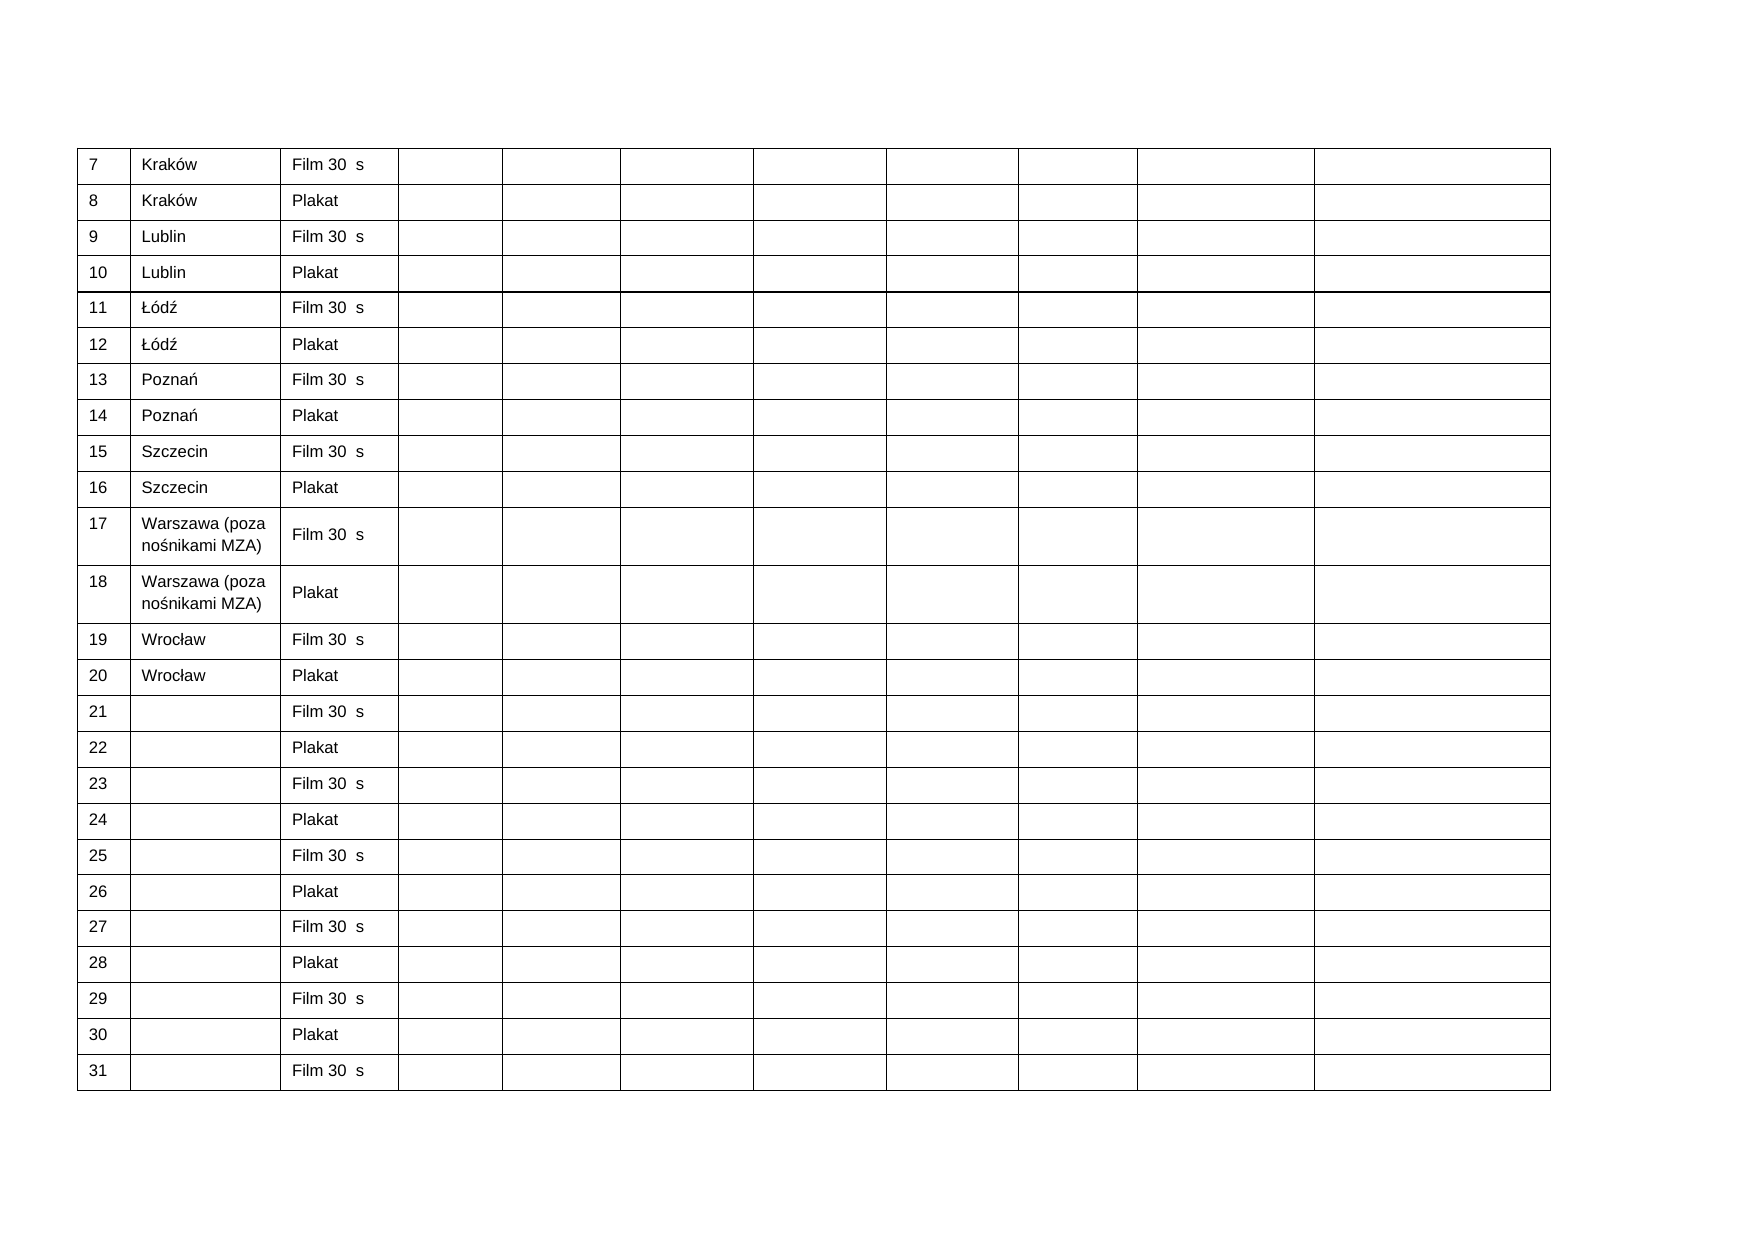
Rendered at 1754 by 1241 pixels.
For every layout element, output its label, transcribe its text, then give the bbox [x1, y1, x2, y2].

table_cell [503, 1019, 620, 1054]
table_cell [754, 911, 886, 946]
table_cell [399, 768, 502, 802]
table_cell [1315, 696, 1550, 731]
table_cell [621, 508, 753, 565]
table_cell [399, 472, 502, 507]
table_cell 23 [78, 768, 130, 802]
table_cell [754, 221, 886, 255]
table_cell [621, 566, 753, 623]
table_cell [399, 1019, 502, 1054]
table_cell [621, 400, 753, 435]
table_cell Film 30 s [281, 768, 398, 802]
table_cell Film 30 s [281, 149, 398, 183]
table_cell [503, 566, 620, 623]
table_cell Plakat [281, 256, 398, 291]
table_cell [1315, 328, 1550, 363]
table_cell Plakat [281, 875, 398, 910]
table_cell [1315, 1019, 1550, 1054]
table_cell [131, 732, 280, 767]
table_cell Plakat [281, 328, 398, 363]
table_cell [754, 256, 886, 291]
table_cell [621, 1055, 753, 1090]
table_cell [754, 436, 886, 471]
table_cell Poznań [131, 364, 280, 399]
table_cell [399, 256, 502, 291]
table_cell [399, 566, 502, 623]
table_cell [1315, 149, 1550, 183]
table_cell [1138, 1019, 1314, 1054]
table_cell Plakat [281, 1019, 398, 1054]
table_cell [1138, 840, 1314, 874]
table_cell [754, 1019, 886, 1054]
table_cell [503, 804, 620, 838]
table_cell [1138, 983, 1314, 1018]
table_cell [621, 293, 753, 327]
table_cell [503, 911, 620, 946]
table_cell [887, 804, 1018, 838]
table_cell [1315, 185, 1550, 219]
table_cell [399, 804, 502, 838]
table_cell [887, 696, 1018, 731]
table_cell [754, 804, 886, 838]
table_cell Film 30 s [281, 624, 398, 659]
table_cell [1019, 804, 1137, 838]
table_cell [503, 660, 620, 695]
table_cell [1019, 911, 1137, 946]
table_cell [1315, 732, 1550, 767]
table_cell Kraków [131, 149, 280, 183]
table_cell [1019, 983, 1137, 1018]
table_cell [399, 293, 502, 327]
table_cell 11 [78, 293, 130, 327]
table_cell Lublin [131, 256, 280, 291]
table_cell 31 [78, 1055, 130, 1090]
table_cell 24 [78, 804, 130, 838]
table_cell Film 30 s [281, 1055, 398, 1090]
table_cell [1138, 624, 1314, 659]
table_cell [621, 624, 753, 659]
table_cell [399, 508, 502, 565]
table_cell [399, 624, 502, 659]
table_cell [1138, 732, 1314, 767]
table_cell [1315, 983, 1550, 1018]
table_cell [1315, 221, 1550, 255]
table_cell [503, 840, 620, 874]
table_cell [1315, 293, 1550, 327]
table_cell [621, 1019, 753, 1054]
table_cell [1138, 508, 1314, 565]
table_cell [887, 1055, 1018, 1090]
table_cell [887, 566, 1018, 623]
table_cell [503, 875, 620, 910]
table_cell [399, 1055, 502, 1090]
table_cell 17 [78, 508, 130, 565]
table_cell [1138, 256, 1314, 291]
table_cell [621, 436, 753, 471]
table_cell [887, 947, 1018, 982]
table_cell [399, 185, 502, 219]
table_cell 20 [78, 660, 130, 695]
table_cell [399, 400, 502, 435]
table_cell [1315, 508, 1550, 565]
table_cell [754, 624, 886, 659]
table_cell [621, 983, 753, 1018]
table_cell [1138, 696, 1314, 731]
table_cell Plakat [281, 947, 398, 982]
table_cell [131, 768, 280, 802]
table_cell [1019, 875, 1137, 910]
table_cell [754, 149, 886, 183]
table_cell [754, 472, 886, 507]
table_cell [1019, 293, 1137, 327]
table_cell [754, 293, 886, 327]
table_cell [621, 185, 753, 219]
table_cell [754, 732, 886, 767]
table_cell [399, 364, 502, 399]
table_cell Łódź [131, 293, 280, 327]
table_cell Plakat [281, 804, 398, 838]
table_cell Plakat [281, 472, 398, 507]
table_cell [131, 875, 280, 910]
table_cell [503, 624, 620, 659]
table_cell [621, 875, 753, 910]
table_cell Szczecin [131, 472, 280, 507]
table_cell [1019, 1019, 1137, 1054]
table_cell 7 [78, 149, 130, 183]
table_cell [1315, 566, 1550, 623]
table_cell [1019, 436, 1137, 471]
table_cell [1138, 804, 1314, 838]
table_cell [503, 185, 620, 219]
table_cell [1315, 660, 1550, 695]
table_cell 27 [78, 911, 130, 946]
table_cell [1315, 840, 1550, 874]
table_cell [131, 804, 280, 838]
table_cell [887, 660, 1018, 695]
table_cell [399, 983, 502, 1018]
table_cell [754, 875, 886, 910]
table_cell [1019, 1055, 1137, 1090]
table_cell [1315, 804, 1550, 838]
table_cell [754, 983, 886, 1018]
table_cell Plakat [281, 732, 398, 767]
table_cell [1138, 875, 1314, 910]
table_cell [1019, 566, 1137, 623]
table_cell [399, 947, 502, 982]
table_cell [1315, 472, 1550, 507]
table_cell [503, 768, 620, 802]
table_cell Wrocław [131, 624, 280, 659]
table_cell [503, 293, 620, 327]
table_cell [887, 328, 1018, 363]
table_cell [1315, 1055, 1550, 1090]
table_cell [1138, 660, 1314, 695]
table_cell [887, 149, 1018, 183]
table_cell [399, 149, 502, 183]
table_cell [621, 660, 753, 695]
table_cell [1315, 947, 1550, 982]
table_cell [131, 983, 280, 1018]
table_cell [503, 947, 620, 982]
table_cell [1138, 911, 1314, 946]
table_cell Lublin [131, 221, 280, 255]
table_cell [621, 149, 753, 183]
table_cell [1138, 364, 1314, 399]
table_cell 28 [78, 947, 130, 982]
table_cell [621, 911, 753, 946]
table_cell 21 [78, 696, 130, 731]
table_cell [887, 768, 1018, 802]
table_cell 16 [78, 472, 130, 507]
table_cell [131, 911, 280, 946]
table_cell [1315, 875, 1550, 910]
table_cell [887, 256, 1018, 291]
table_cell Film 30 s [281, 364, 398, 399]
table_cell [754, 400, 886, 435]
table_cell 15 [78, 436, 130, 471]
table_cell [1019, 185, 1137, 219]
table_cell [503, 328, 620, 363]
table_cell 30 [78, 1019, 130, 1054]
table_cell [131, 1055, 280, 1090]
table_cell [621, 768, 753, 802]
table_cell [399, 875, 502, 910]
table_cell [1315, 624, 1550, 659]
table_cell [1019, 947, 1137, 982]
table_cell [1138, 566, 1314, 623]
table_cell [754, 768, 886, 802]
table_cell Film 30 s [281, 983, 398, 1018]
table_cell [1019, 768, 1137, 802]
table_cell [887, 472, 1018, 507]
table_cell [887, 364, 1018, 399]
table_cell [1019, 508, 1137, 565]
table_cell [887, 840, 1018, 874]
table_cell [621, 696, 753, 731]
table_cell [887, 624, 1018, 659]
table_cell [887, 875, 1018, 910]
table_cell [503, 983, 620, 1018]
table_cell [131, 947, 280, 982]
table_cell Łódź [131, 328, 280, 363]
table_cell [1315, 911, 1550, 946]
table_cell [887, 400, 1018, 435]
table_cell 13 [78, 364, 130, 399]
table_cell [621, 840, 753, 874]
table_cell [1138, 293, 1314, 327]
table_cell [754, 1055, 886, 1090]
table_cell [887, 436, 1018, 471]
table_cell [621, 732, 753, 767]
table_cell [503, 149, 620, 183]
table_cell Film 30 s [281, 221, 398, 255]
table_cell 22 [78, 732, 130, 767]
table_cell [399, 660, 502, 695]
table_cell [131, 1019, 280, 1054]
table_cell [1315, 256, 1550, 291]
table_cell [1315, 768, 1550, 802]
table_cell [399, 732, 502, 767]
table_cell [1315, 436, 1550, 471]
table_cell [1019, 328, 1137, 363]
table_cell [1138, 328, 1314, 363]
table_cell [503, 400, 620, 435]
table_cell Warszawa (poza nośnikami MZA) [131, 508, 280, 565]
table_cell Film 30 s [281, 840, 398, 874]
table_cell Wrocław [131, 660, 280, 695]
table_cell 10 [78, 256, 130, 291]
table_cell [887, 221, 1018, 255]
table_cell [1138, 1055, 1314, 1090]
table_cell [503, 436, 620, 471]
table_cell [1138, 221, 1314, 255]
table_cell [887, 1019, 1018, 1054]
table_cell [754, 696, 886, 731]
table_cell [754, 660, 886, 695]
table_cell [1315, 400, 1550, 435]
table_cell [503, 256, 620, 291]
table_cell [887, 293, 1018, 327]
table_cell [503, 696, 620, 731]
table_cell Plakat [281, 660, 398, 695]
table_cell 19 [78, 624, 130, 659]
table_cell [887, 732, 1018, 767]
table_cell [131, 696, 280, 731]
table_cell [621, 328, 753, 363]
table_cell [887, 911, 1018, 946]
table_cell [1019, 660, 1137, 695]
table_cell 26 [78, 875, 130, 910]
table_cell Plakat [281, 566, 398, 623]
table_cell [887, 508, 1018, 565]
table_cell Poznań [131, 400, 280, 435]
table_cell [621, 364, 753, 399]
table_cell [1138, 149, 1314, 183]
table_cell Film 30 s [281, 911, 398, 946]
table_cell 14 [78, 400, 130, 435]
table_cell [1019, 364, 1137, 399]
table_cell [1019, 696, 1137, 731]
table_cell [887, 983, 1018, 1018]
table_cell [1019, 149, 1137, 183]
table_cell Plakat [281, 185, 398, 219]
table_cell 25 [78, 840, 130, 874]
table_cell Warszawa (poza nośnikami MZA) [131, 566, 280, 623]
table_cell Film 30 s [281, 696, 398, 731]
table_cell [754, 508, 886, 565]
table_cell [621, 256, 753, 291]
table_cell [1138, 472, 1314, 507]
table_cell [887, 185, 1018, 219]
table_cell Film 30 s [281, 293, 398, 327]
table_cell Plakat [281, 400, 398, 435]
table_cell [754, 364, 886, 399]
table_cell 8 [78, 185, 130, 219]
table_cell [1138, 185, 1314, 219]
table_cell [754, 185, 886, 219]
table_cell [399, 696, 502, 731]
table_cell [621, 472, 753, 507]
table_cell [503, 1055, 620, 1090]
table_cell Szczecin [131, 436, 280, 471]
table_cell Film 30 s [281, 508, 398, 565]
table_cell [399, 436, 502, 471]
table_cell [399, 221, 502, 255]
table_cell [1019, 840, 1137, 874]
table_cell [1019, 221, 1137, 255]
table_cell [1019, 624, 1137, 659]
table_cell 12 [78, 328, 130, 363]
table_cell [503, 508, 620, 565]
table_cell [621, 221, 753, 255]
table_cell Film 30 s [281, 436, 398, 471]
table_cell 29 [78, 983, 130, 1018]
table_cell [1138, 768, 1314, 802]
table_cell [503, 221, 620, 255]
table_cell [131, 840, 280, 874]
table_cell [754, 566, 886, 623]
table_cell [621, 947, 753, 982]
table_cell [754, 328, 886, 363]
table_cell [399, 911, 502, 946]
table_cell [399, 840, 502, 874]
table_cell 18 [78, 566, 130, 623]
table_cell [754, 840, 886, 874]
table_cell [399, 328, 502, 363]
table_cell [621, 804, 753, 838]
table_cell [503, 732, 620, 767]
table_cell [1138, 947, 1314, 982]
table_cell [1315, 364, 1550, 399]
table_cell [1019, 732, 1137, 767]
table_cell [1138, 400, 1314, 435]
table_cell Kraków [131, 185, 280, 219]
table_cell 9 [78, 221, 130, 255]
table_cell [754, 947, 886, 982]
table_cell [1019, 472, 1137, 507]
table_cell [503, 364, 620, 399]
table_cell [1019, 256, 1137, 291]
table_cell [503, 472, 620, 507]
table_cell [1138, 436, 1314, 471]
table_cell [1019, 400, 1137, 435]
